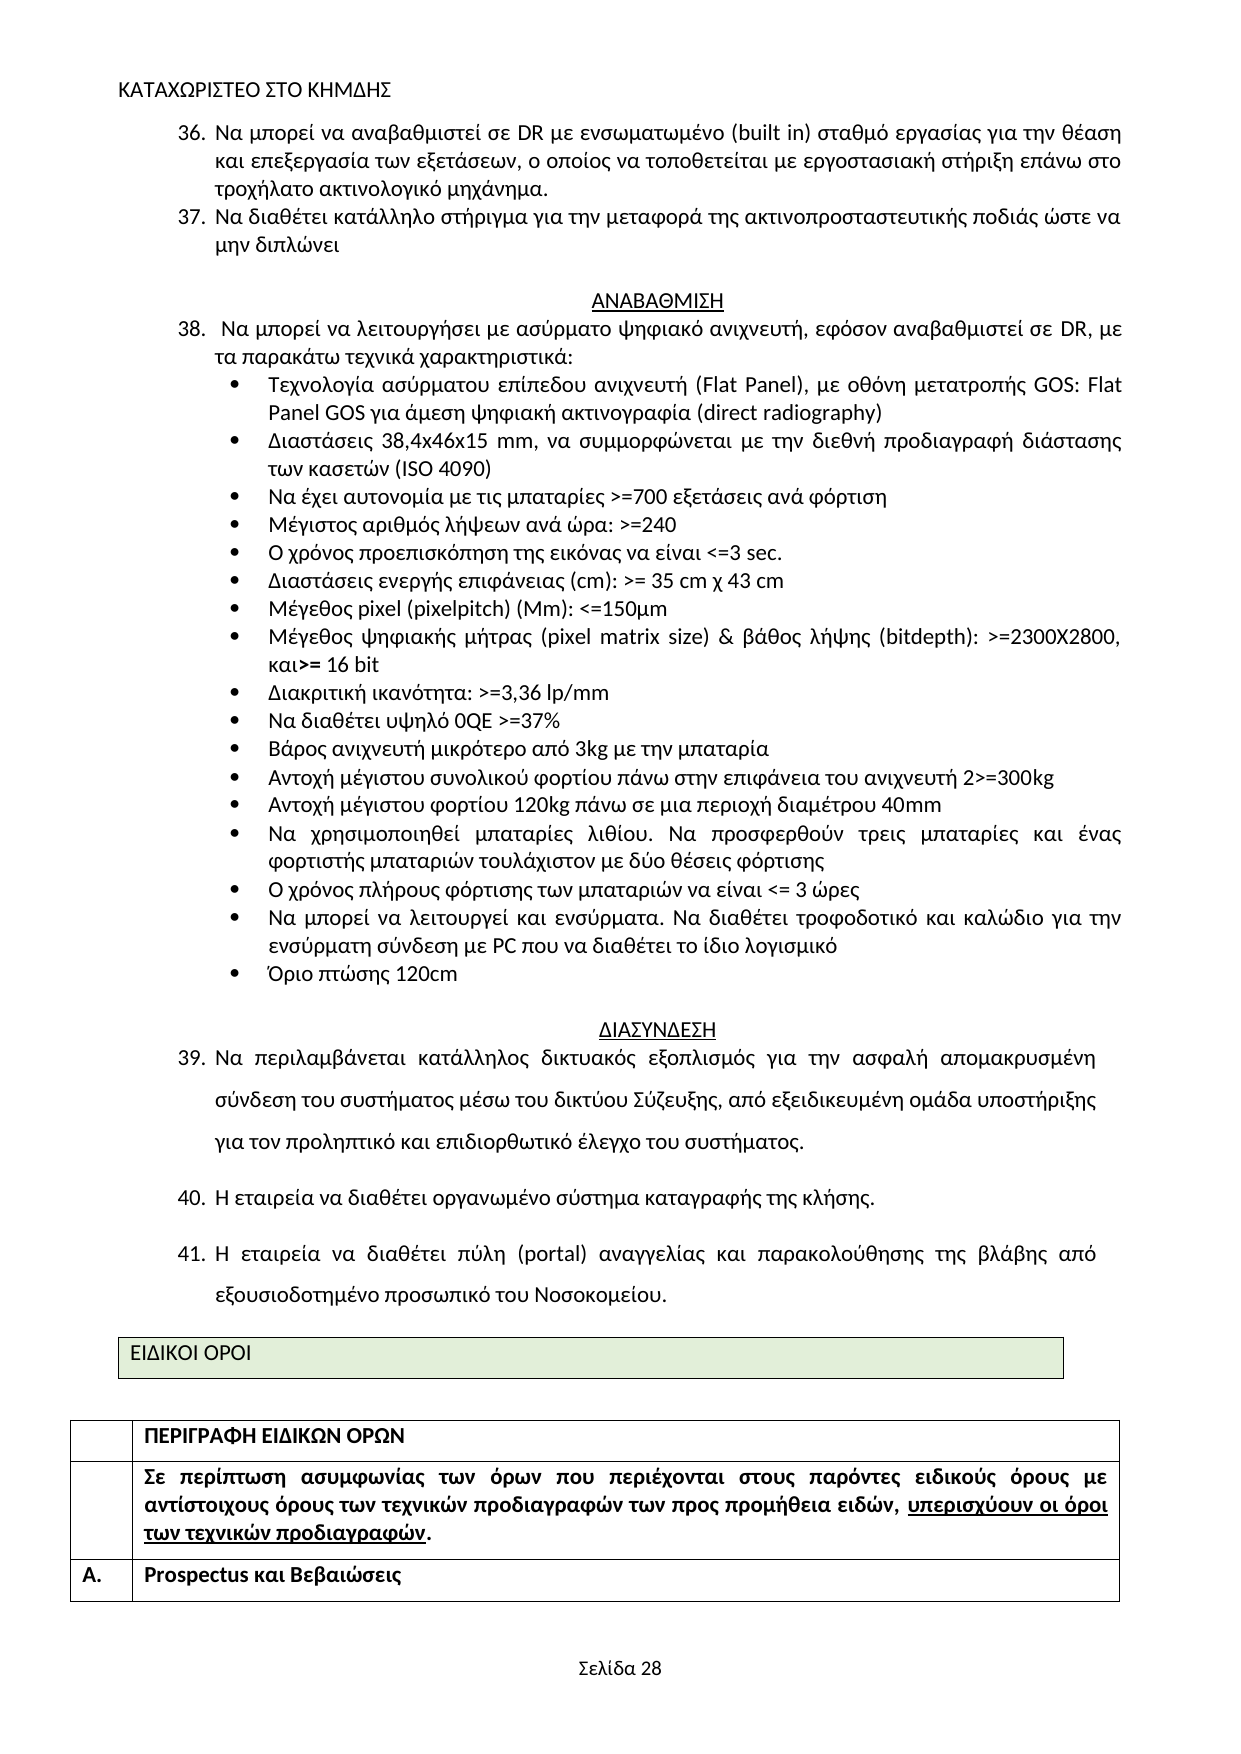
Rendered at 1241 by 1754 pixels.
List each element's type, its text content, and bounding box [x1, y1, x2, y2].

list Διαστάσεις ενεργής επιφάνειας (cm): >= 35 cm χ 43 cm [231, 566, 1122, 594]
table_header ΕΙΔΙΚΟΙ ΟΡΟΙ [119, 1338, 1063, 1378]
list Να έχει αυτονομία με τις μπαταρίες >=700 εξετάσεις ανά φόρτιση [231, 482, 1122, 510]
table_cell A. [71, 1560, 132, 1601]
list Βάρος ανιχνευτή μικρότερο από 3kg με την μπαταρία [231, 734, 1122, 763]
list Η εταιρεία να διαθέτει οργανωμένο σύστημα καταγραφής της κλήσης. [177, 1183, 1097, 1211]
list Μέγεθος ψηφιακής μήτρας (pixel matrix size) & βάθος λήψης (bitdepth): >=2300X2800, και>= 16 bit [231, 622, 1122, 678]
list Αντοχή μέγιστου συνολικού φορτίου πάνω στην επιφάνεια του ανιχνευτή 2>=300kg [231, 763, 1122, 791]
table_cell Σε περίπτωση ασυμφωνίας των όρων που περιέχονται στους παρόντες ειδικούς όρους με αντίστοιχους όρους των τεχνικών προδιαγραφών των προς προμήθεια ειδών, υπερισχύουν οι όροι των τεχνικών προδιαγραφών. [133, 1462, 1119, 1559]
list Να μπορεί να λειτουργήσει με ασύρματο ψηφιακό ανιχνευτή, εφόσον αναβαθμιστεί σε DR, με τα παρακάτω τεχνικά χαρακτηριστικά: [177, 314, 1122, 370]
text ΔΙΑΣΥΝΔΕΣΗ [193, 1015, 1122, 1043]
list Διακριτική ικανότητα: >=3,36 lp/mm [231, 678, 1122, 707]
list Να μπορεί να λειτουργεί και ενσύρματα. Να διαθέτει τροφοδοτικό και καλώδιο για την ενσύρματη σύνδεση με PC που να διαθέτει το ίδιο λογισμικό [231, 903, 1122, 959]
table_cell Prospectus και Βεβαιώσεις [133, 1560, 1119, 1601]
list Μέγεθος pixel (pixelpitch) (Mm): <=150μm [231, 594, 1122, 622]
list Τεχνολογία ασύρματου επίπεδου ανιχνευτή (Flat Panel), με οθόνη μετατροπής GOS: Flat Panel GOS για άμεση ψηφιακή ακτινογραφία (direct radiography) [231, 370, 1122, 426]
list Όριο πτώσης 120cm [231, 959, 1122, 987]
list Να περιλαμβάνεται κατάλληλος δικτυακός εξοπλισμός για την ασφαλή απομακρυσμένη σύνδεση του συστήματος μέσω του δικτύου Σύζευξης, από εξειδικευμένη ομάδα υποστήριξης για τον προληπτικό και επιδιορθωτικό έλεγχο του συστήματος. [177, 1043, 1097, 1155]
list Να μπορεί να αναβαθμιστεί σε DR με ενσωματωμένο (built in) σταθμό εργασίας για την θέαση και επεξεργασία των εξετάσεων, ο οποίος να τοποθετείται με εργοστασιακή στήριξη επάνω στο τροχήλατο ακτινολογικό μηχάνημα. [177, 118, 1122, 202]
list Να χρησιμοποιηθεί μπαταρίες λιθίου. Να προσφερθούν τρεις μπαταρίες και ένας φορτιστής μπαταριών τουλάχιστον με δύο θέσεις φόρτισης [231, 819, 1122, 875]
list Να διαθέτει υψηλό 0QE >=37% [231, 707, 1122, 734]
list Ο χρόνος προεπισκόπηση της εικόνας να είναι <=3 sec. [231, 538, 1122, 566]
table_header [71, 1421, 132, 1461]
table_header ΠΕΡΙΓΡΑΦΗ ΕΙΔΙΚΩΝ ΟΡΩΝ [133, 1421, 1119, 1461]
text ΑΝΑΒΑΘΜΙΣΗ [193, 286, 1122, 314]
list Ο χρόνος πλήρους φόρτισης των μπαταριών να είναι <= 3 ώρες [231, 875, 1122, 903]
list Η εταιρεία να διαθέτει πύλη (portal) αναγγελίας και παρακολούθησης της βλάβης από εξουσιοδοτημένο προσωπικό του Νοσοκομείου. [177, 1239, 1097, 1309]
list Να διαθέτει κατάλληλο στήριγμα για την μεταφορά της ακτινοπροσταστευτικής ποδιάς ώστε να μην διπλώνει [177, 202, 1122, 258]
table_cell [71, 1462, 132, 1559]
list Διαστάσεις 38,4x46x15 mm, να συμμορφώνεται με την διεθνή προδιαγραφή διάστασης των κασετών (ISO 4090) [231, 426, 1122, 482]
list Μέγιστος αριθμός λήψεων ανά ώρα: >=240 [231, 510, 1122, 538]
list Αντοχή μέγιστου φορτίου 120kg πάνω σε μια περιοχή διαμέτρου 40mm [231, 791, 1122, 819]
